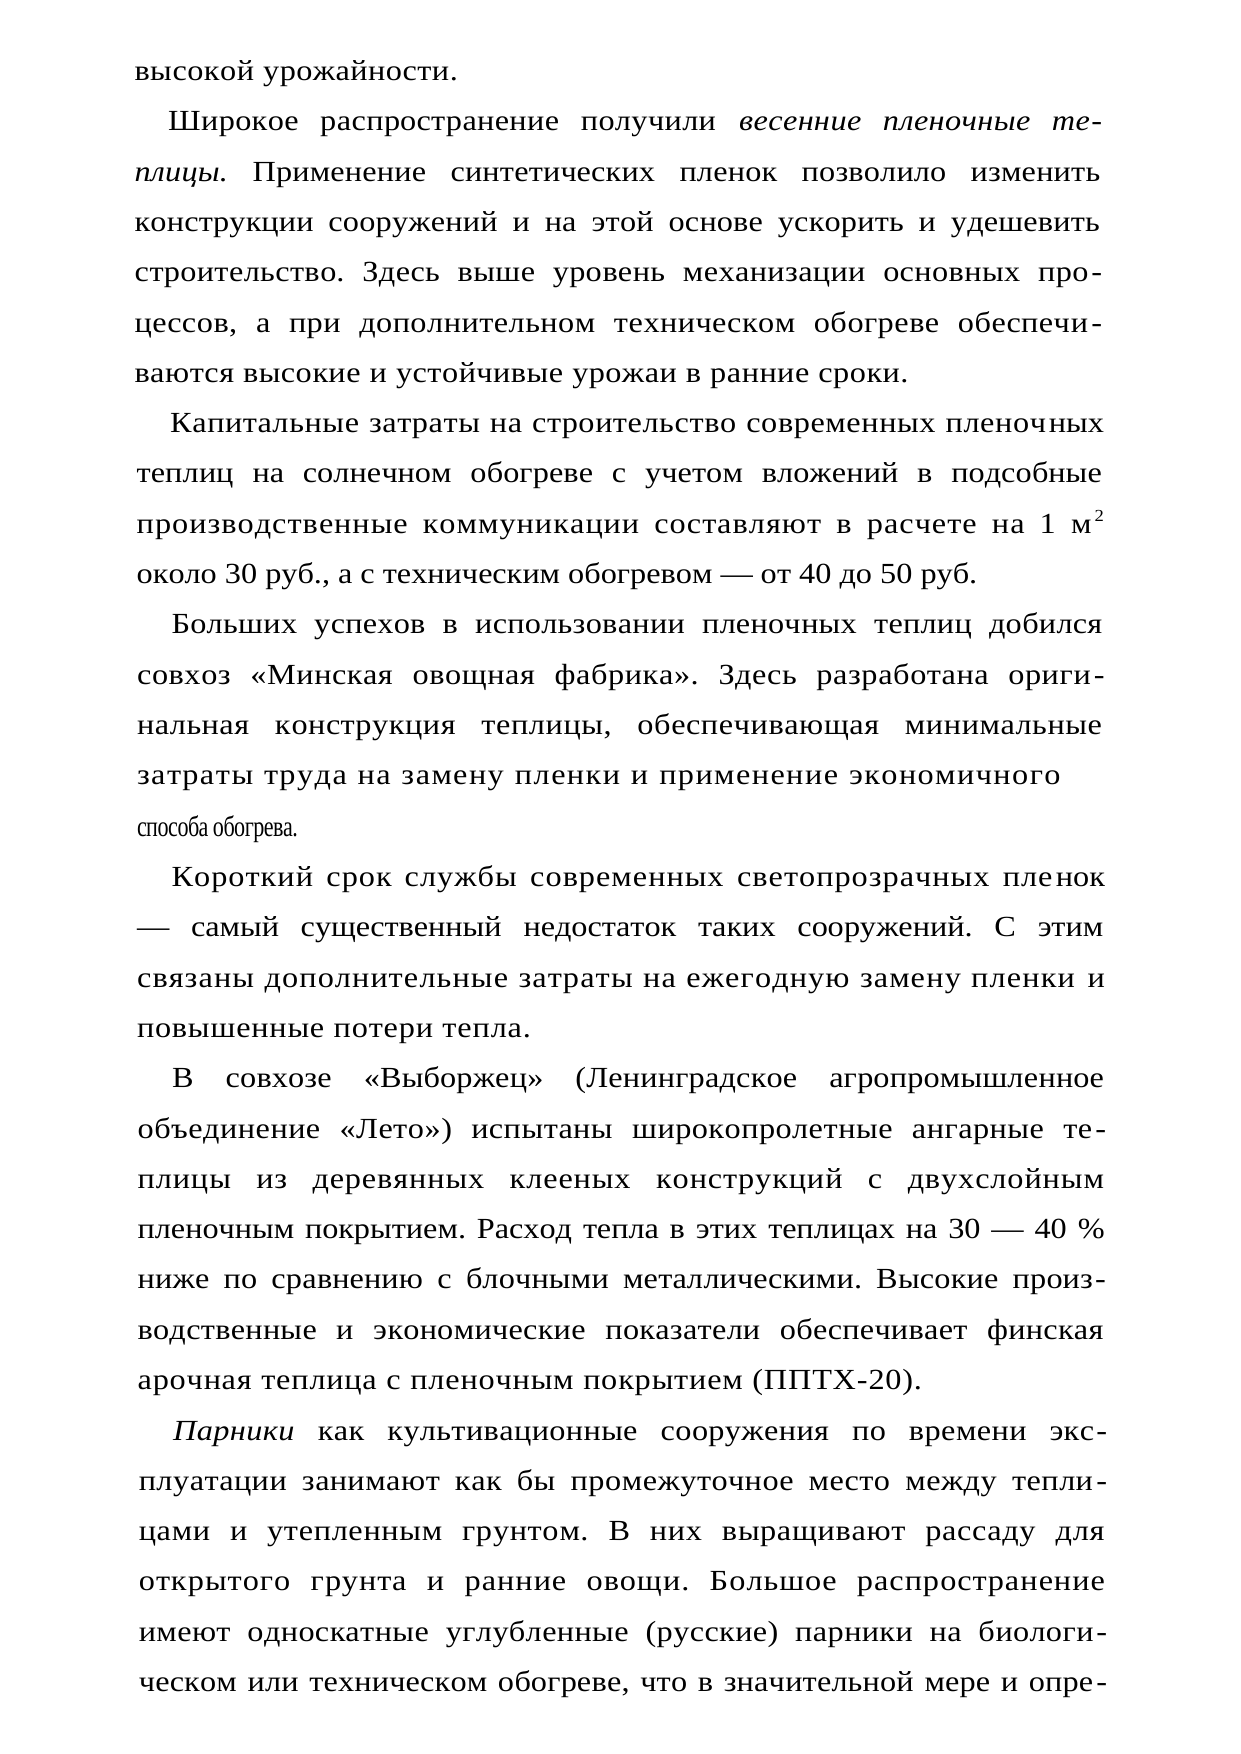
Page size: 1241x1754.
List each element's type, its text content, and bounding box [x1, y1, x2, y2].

text способа обогрева. [137, 809, 1107, 842]
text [138, 1413, 1107, 1698]
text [134, 53, 1101, 87]
text Широкое распространение получили весенние пленочные теплицы. Применение синтетических пленок позволило изменить конструкции сооружений и на этой основе ускорить и удешевить строительство. Здесь выше уровень механизации основных процессов, а при дополнительном техническом обогреве обеспечиваются высокие и устойчивые урожаи в ранние сроки. [134, 103, 1102, 388]
text Короткий срок службы современных светопрозрачных пленок — самый существенный недостаток таких сооружений. С этим связаны дополнительные затраты на ежегодную замену пленки и повышенные потери тепла. [137, 859, 1105, 1044]
text Больших успехов в использовании пленочных теплиц добился совхоз «Минская овощная фабрика». Здесь разработана оригинальная конструкция теплицы, обеспечивающая минимальные затраты труда на замену пленки и применение экономичного [137, 607, 1104, 791]
text Капитальные затраты на строительство современных пленочных теплиц на солнечном обогреве с учетом вложений в подсобные производственные коммуникации составляют в расчете на 1 м2 около 30 руб., а с техническим обогревом — от 40 до 50 руб. [136, 405, 1104, 590]
text В совхозе «Выборжец» (Ленинградское агропромышленное объединение «Лето») испытаны широкопролетные ангарные теплицы из деревянных клееных конструкций с двухслойным пленочным покрытием. Расход тепла в этих теплицах на 30 — 40 % ниже по сравнению с блочными металлическими. Высокие производственные и экономические показатели обеспечивает финская арочная теплица с пленочным покрытием (ППТХ-20). [137, 1060, 1106, 1396]
